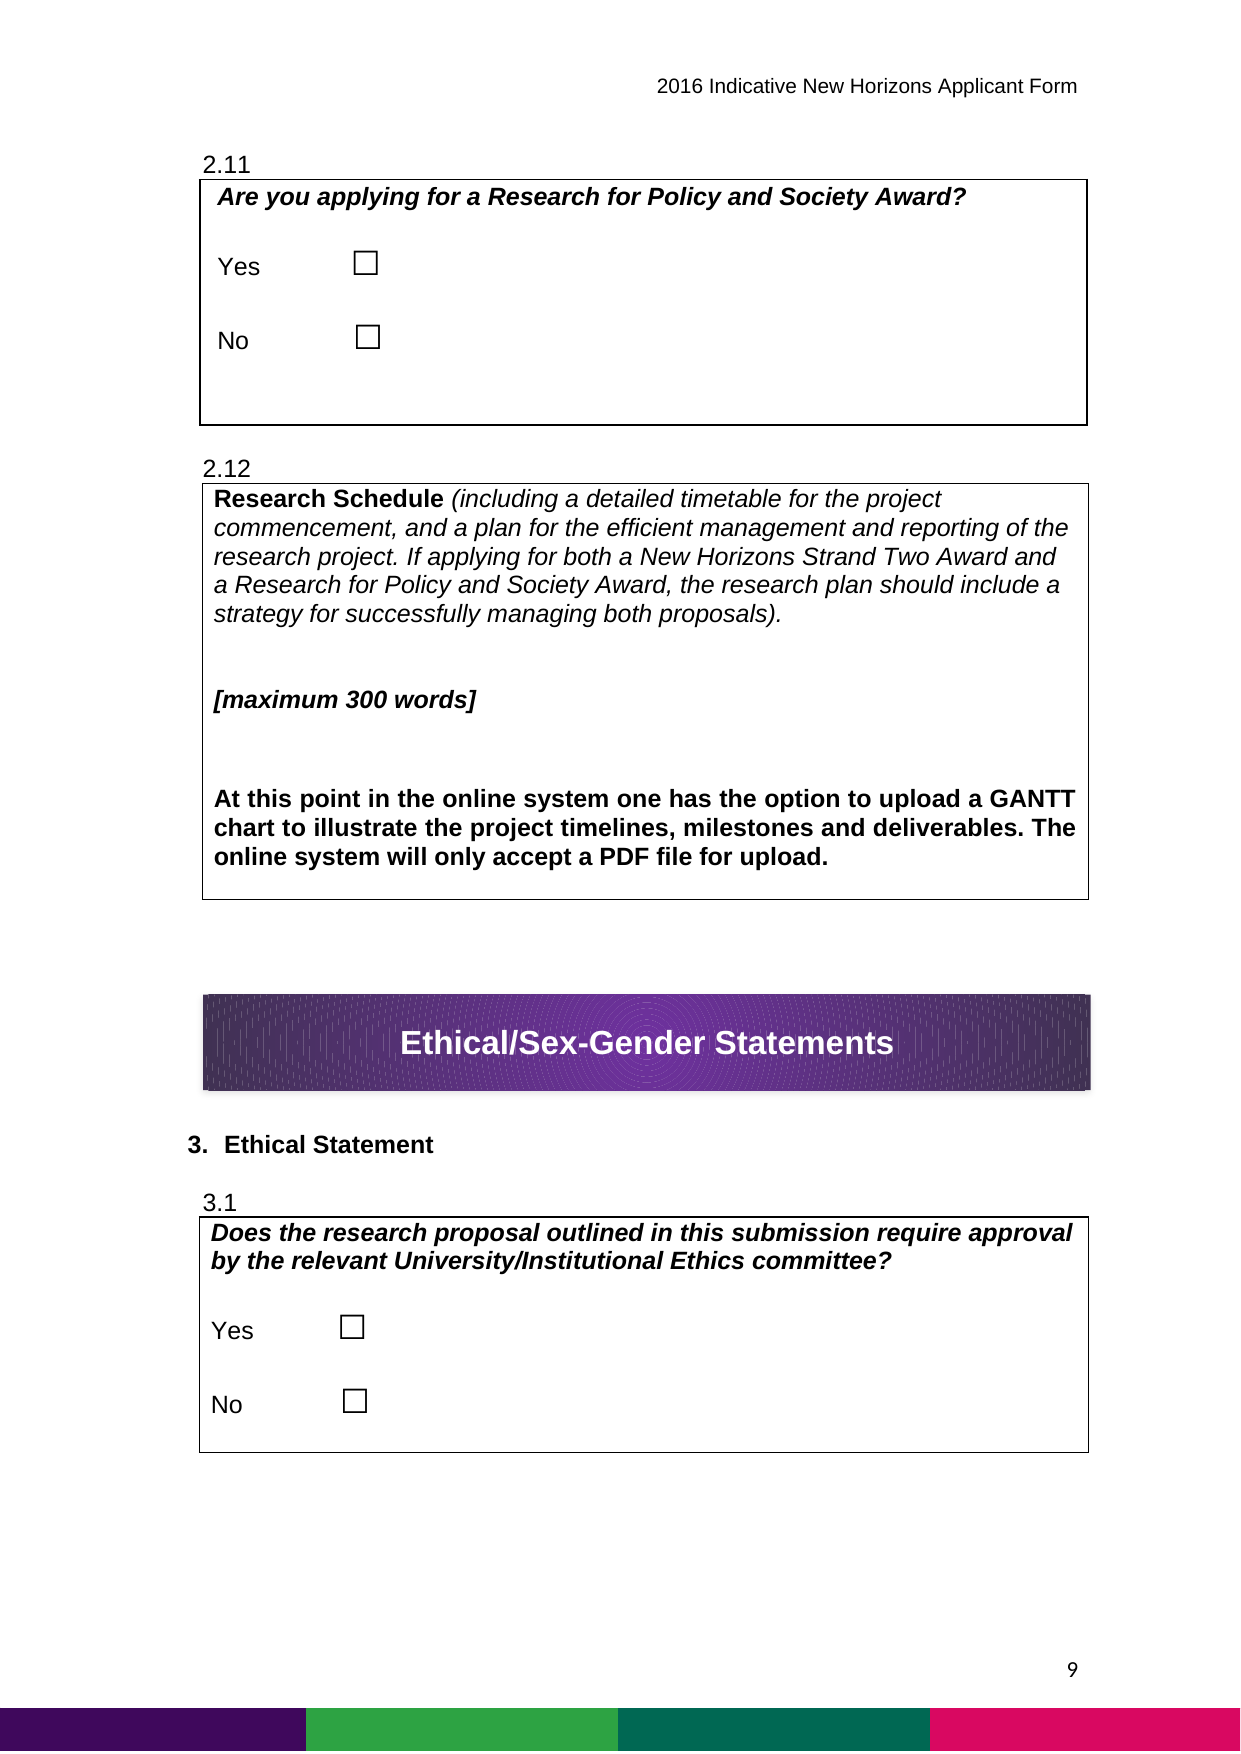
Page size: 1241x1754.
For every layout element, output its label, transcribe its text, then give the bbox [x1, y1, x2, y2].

text Yes [201, 236, 1086, 285]
table_header Does the research proposal outlined in this submission require approval by the relevant University/Institutional Ethics committee? Yes No [200, 1218, 1088, 1452]
text 2.11 [187, 150, 1078, 179]
text Are you applying for a Research for Policy and Society Award? [201, 180, 1086, 211]
list Ethical Statement [187, 1130, 1078, 1159]
text No [201, 310, 1086, 424]
text 2.12 [187, 454, 1078, 483]
table_header Research Schedule (including a detailed timetable for the project commencement, and a plan for the efficient management and reporting of the research project. If applying for both a New Horizons Strand Two Award and a Research for Policy and Society Award, the research plan should include a strategy for successfully managing both proposals). [maximum 300 words] At this point in the online system one has the option to upload a GANTT chart to illustrate the project timelines, milestones and deliverables. The online system will only accept a PDF file for upload. [203, 484, 1088, 899]
text 3.1 [187, 1188, 1078, 1216]
